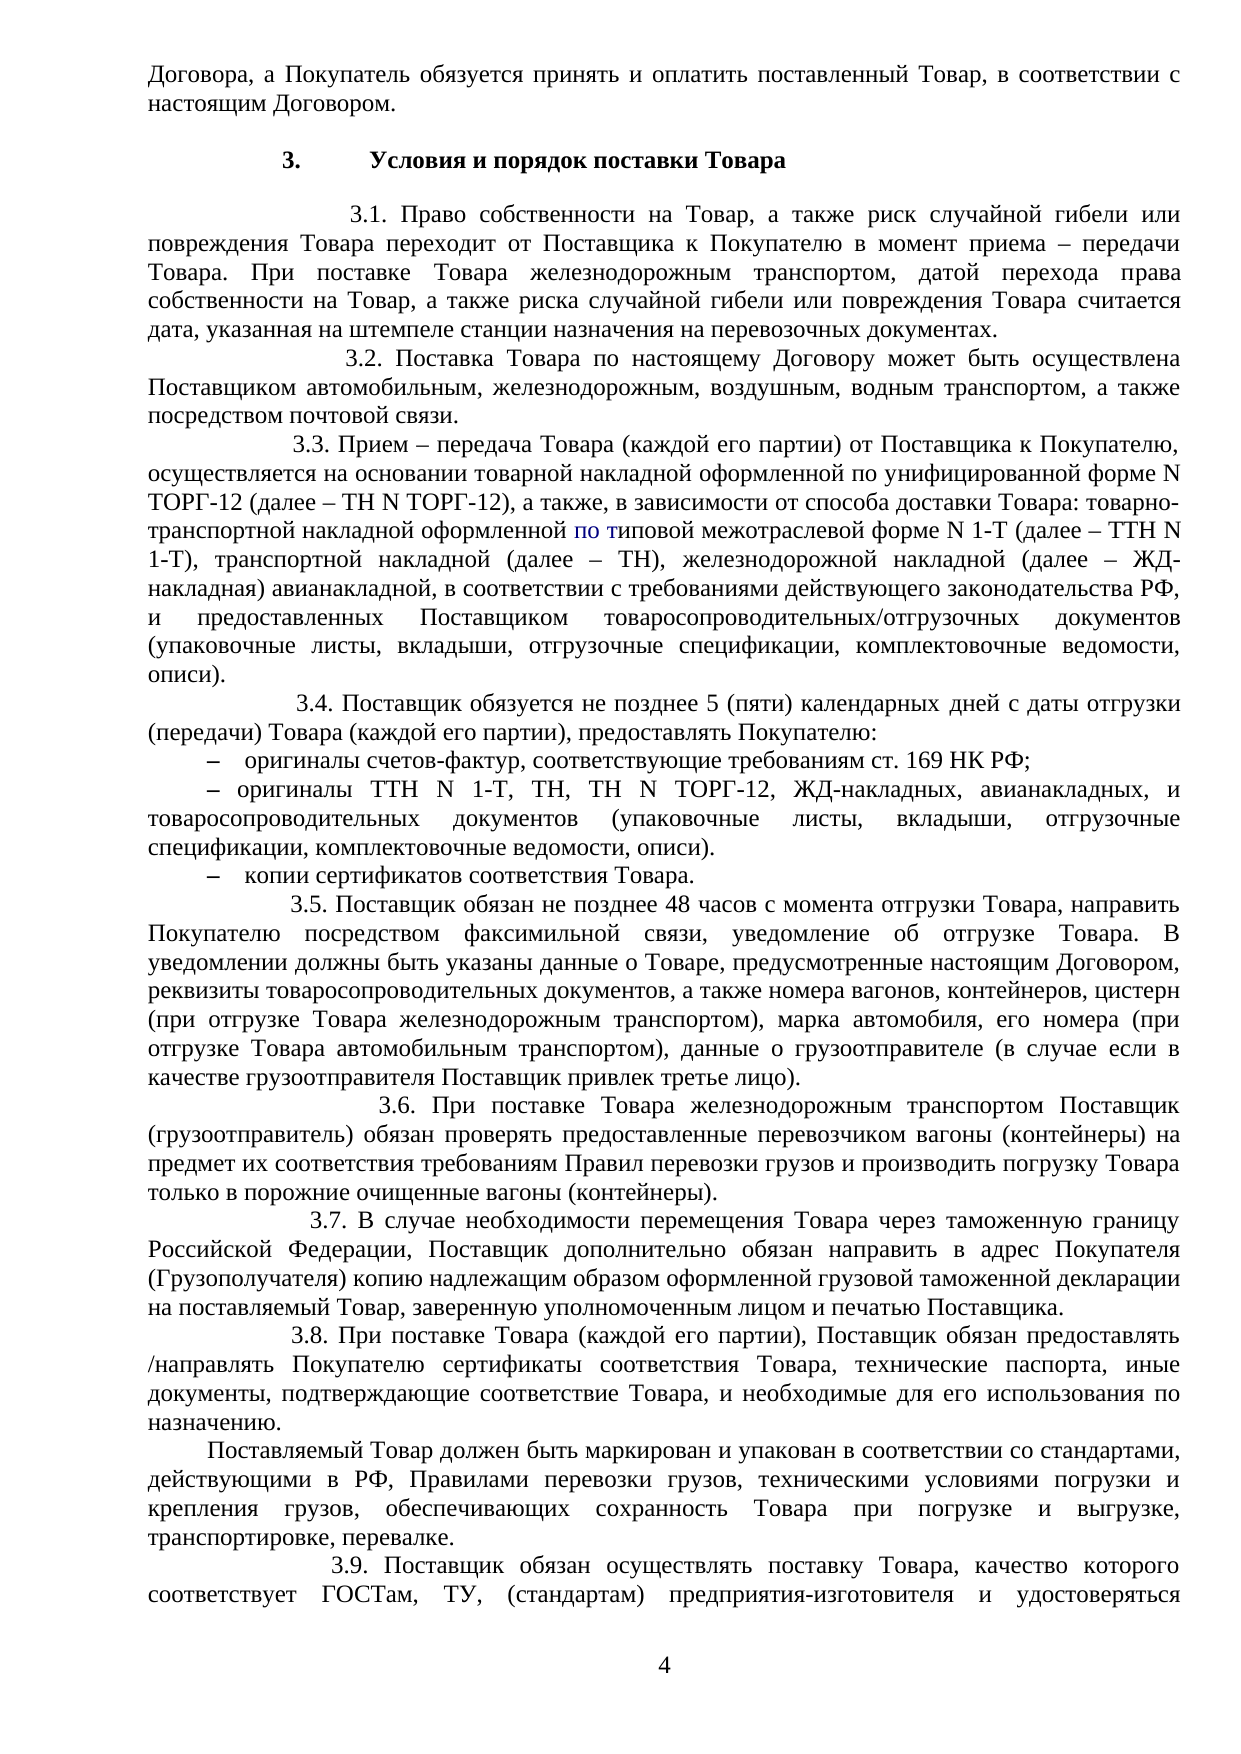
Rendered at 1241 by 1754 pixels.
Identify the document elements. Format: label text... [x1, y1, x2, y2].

text – копии сертификатов соответствия Товара. [148, 860, 1181, 889]
text 3.2. Поставка Товара по настоящему Договору может быть осуществлена Поставщиком автомобильным, железнодорожным, воздушным, водным транспортом, а также посредством почтовой связи. [148, 343, 1181, 429]
text 3.3. Прием – передача Товара (каждой его партии) от Поставщика к Покупателю, осуществляется на основании товарной накладной оформленной по унифицированной форме N ТОРГ-12 (далее – ТН N ТОРГ-12), а также, в зависимости от способа доставки Товара: товарно-транспортной накладной оформленной по типовой межотраслевой форме N 1-Т (далее – ТТН N 1-Т), транспортной накладной (далее – ТН), железнодорожной накладной (далее – ЖД-накладная) авианакладной, в соответствии с требованиями действующего законодательства РФ, и предоставленных Поставщиком товаросопроводительных/отгрузочных документов (упаковочные листы, вкладыши, отгрузочные спецификации, комплектовочные ведомости, описи). [148, 429, 1181, 688]
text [148, 59, 1181, 117]
text – оригиналы ТТН N 1-Т, ТН, ТН N ТОРГ-12, ЖД-накладных, авианакладных, и товаросопроводительных документов (упаковочные листы, вкладыши, отгрузочные спецификации, комплектовочные ведомости, описи). [148, 774, 1181, 860]
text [148, 1550, 1181, 1608]
text Поставляемый Товар должен быть маркирован и упакован в соответствии со стандартами, действующими в РФ, Правилами перевозки грузов, техническими условиями погрузки и крепления грузов, обеспечивающих сохранность Товара при погрузке и выгрузке, транспортировке, перевалке. [148, 1435, 1181, 1550]
text – оригиналы счетов-фактур, соответствующие требованиям ст. 169 НК РФ; [148, 745, 1181, 774]
text 3.5. Поставщик обязан не позднее 48 часов с момента отгрузки Товара, направить Покупателю посредством факсимильной связи, уведомление об отгрузке Товара. В уведомлении должны быть указаны данные о Товаре, предусмотренные настоящим Договором, реквизиты товаросопроводительных документов, а также номера вагонов, контейнеров, цистерн (при отгрузке Товара железнодорожным транспортом), марка автомобиля, его номера (при отгрузке Товара автомобильным транспортом), данные о грузоотправителе (в случае если в качестве грузоотправителя Поставщик привлек третье лицо). [148, 889, 1181, 1090]
text 3.8. При поставке Товара (каждой его партии), Поставщик обязан предоставлять /направлять Покупателю сертификаты соответствия Товара, технические паспорта, иные документы, подтверждающие соответствие Товара, и необходимые для его использования по назначению. [148, 1320, 1181, 1435]
text 3.1. Право собственности на Товар, а также риск случайной гибели или повреждения Товара переходит от Поставщика к Покупателю в момент приема – передачи Товара. При поставке Товара железнодорожным транспортом, датой перехода права собственности на Товар, а также риска случайной гибели или повреждения Товара считается дата, указанная на штемпеле станции назначения на перевозочных документах. [148, 199, 1181, 343]
text 3.7. В случае необходимости перемещения Товара через таможенную границу Российской Федерации, Поставщик дополнительно обязан направить в адрес Покупателя (Грузополучателя) копию надлежащим образом оформленной грузовой таможенной декларации на поставляемый Товар, заверенную уполномоченным лицом и печатью Поставщика. [148, 1205, 1181, 1320]
text 3.6. При поставке Товара железнодорожным транспортом Поставщик (грузоотправитель) обязан проверять предоставленные перевозчиком вагоны (контейнеры) на предмет их соответствия требованиям Правил перевозки грузов и производить погрузку Товара только в порожние очищенные вагоны (контейнеры). [148, 1090, 1181, 1205]
text 3.4. Поставщик обязуется не позднее 5 (пяти) календарных дней с даты отгрузки (передачи) Товара (каждой его партии), предоставлять Покупателю: [148, 688, 1181, 745]
list Условия и порядок поставки Товара [223, 145, 1181, 174]
